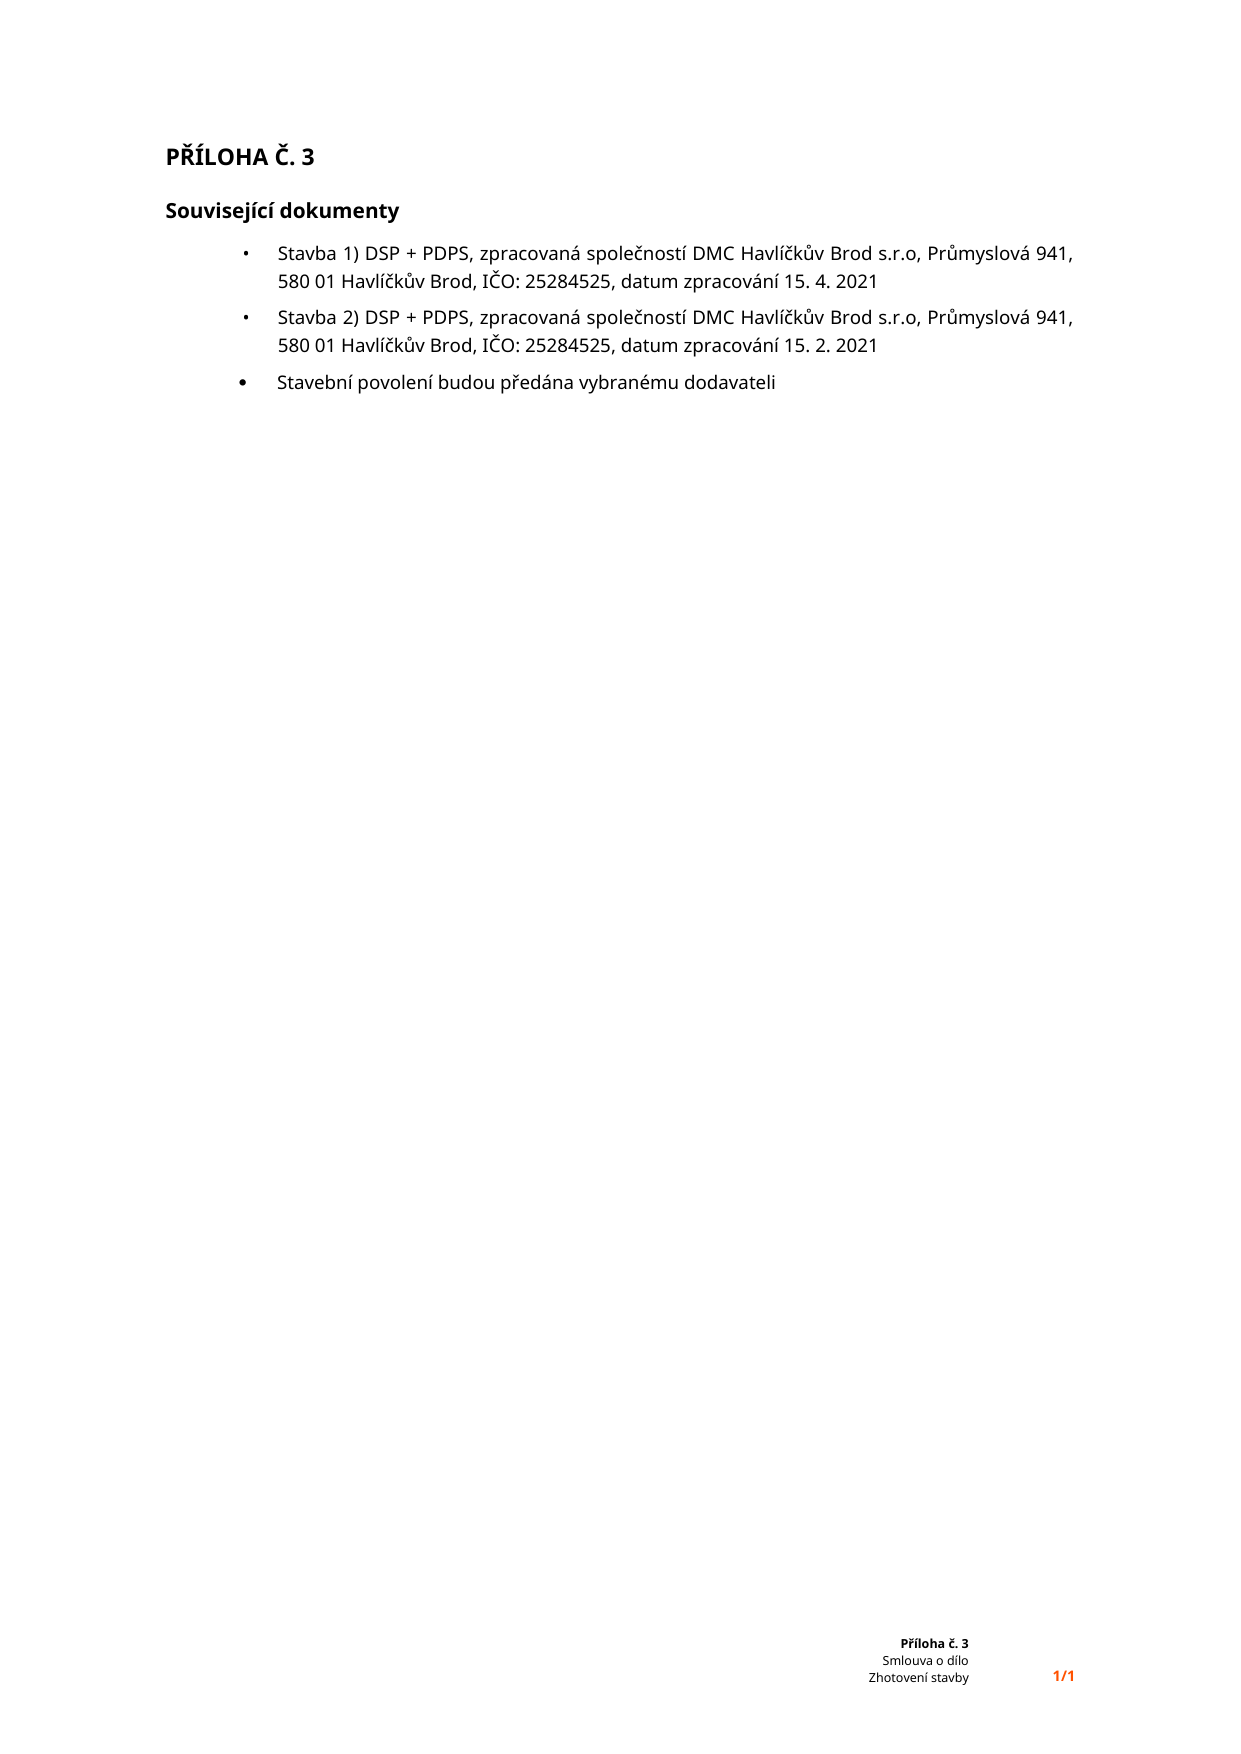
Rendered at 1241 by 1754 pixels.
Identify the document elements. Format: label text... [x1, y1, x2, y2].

list • Stavba 2) DSP + PDPS, zpracovaná společností DMC Havlíčkův Brod s.r.o, Průmyslová 941, 580 01 Havlíčkův Brod, IČO: 25284525, datum zpracování 15. 2. 2021 [242, 305, 1075, 358]
text Příloha č. 3 [165, 141, 1075, 173]
list • Stavba 1) DSP + PDPS, zpracovaná společností DMC Havlíčkův Brod s.r.o, Průmyslová 941, 580 01 Havlíčkův Brod, IČO: 25284525, datum zpracování 15. 4. 2021 [242, 240, 1075, 294]
list Stavební povolení budou předána vybranému dodavateli [239, 369, 1075, 394]
text Související dokumenty [165, 197, 1075, 225]
